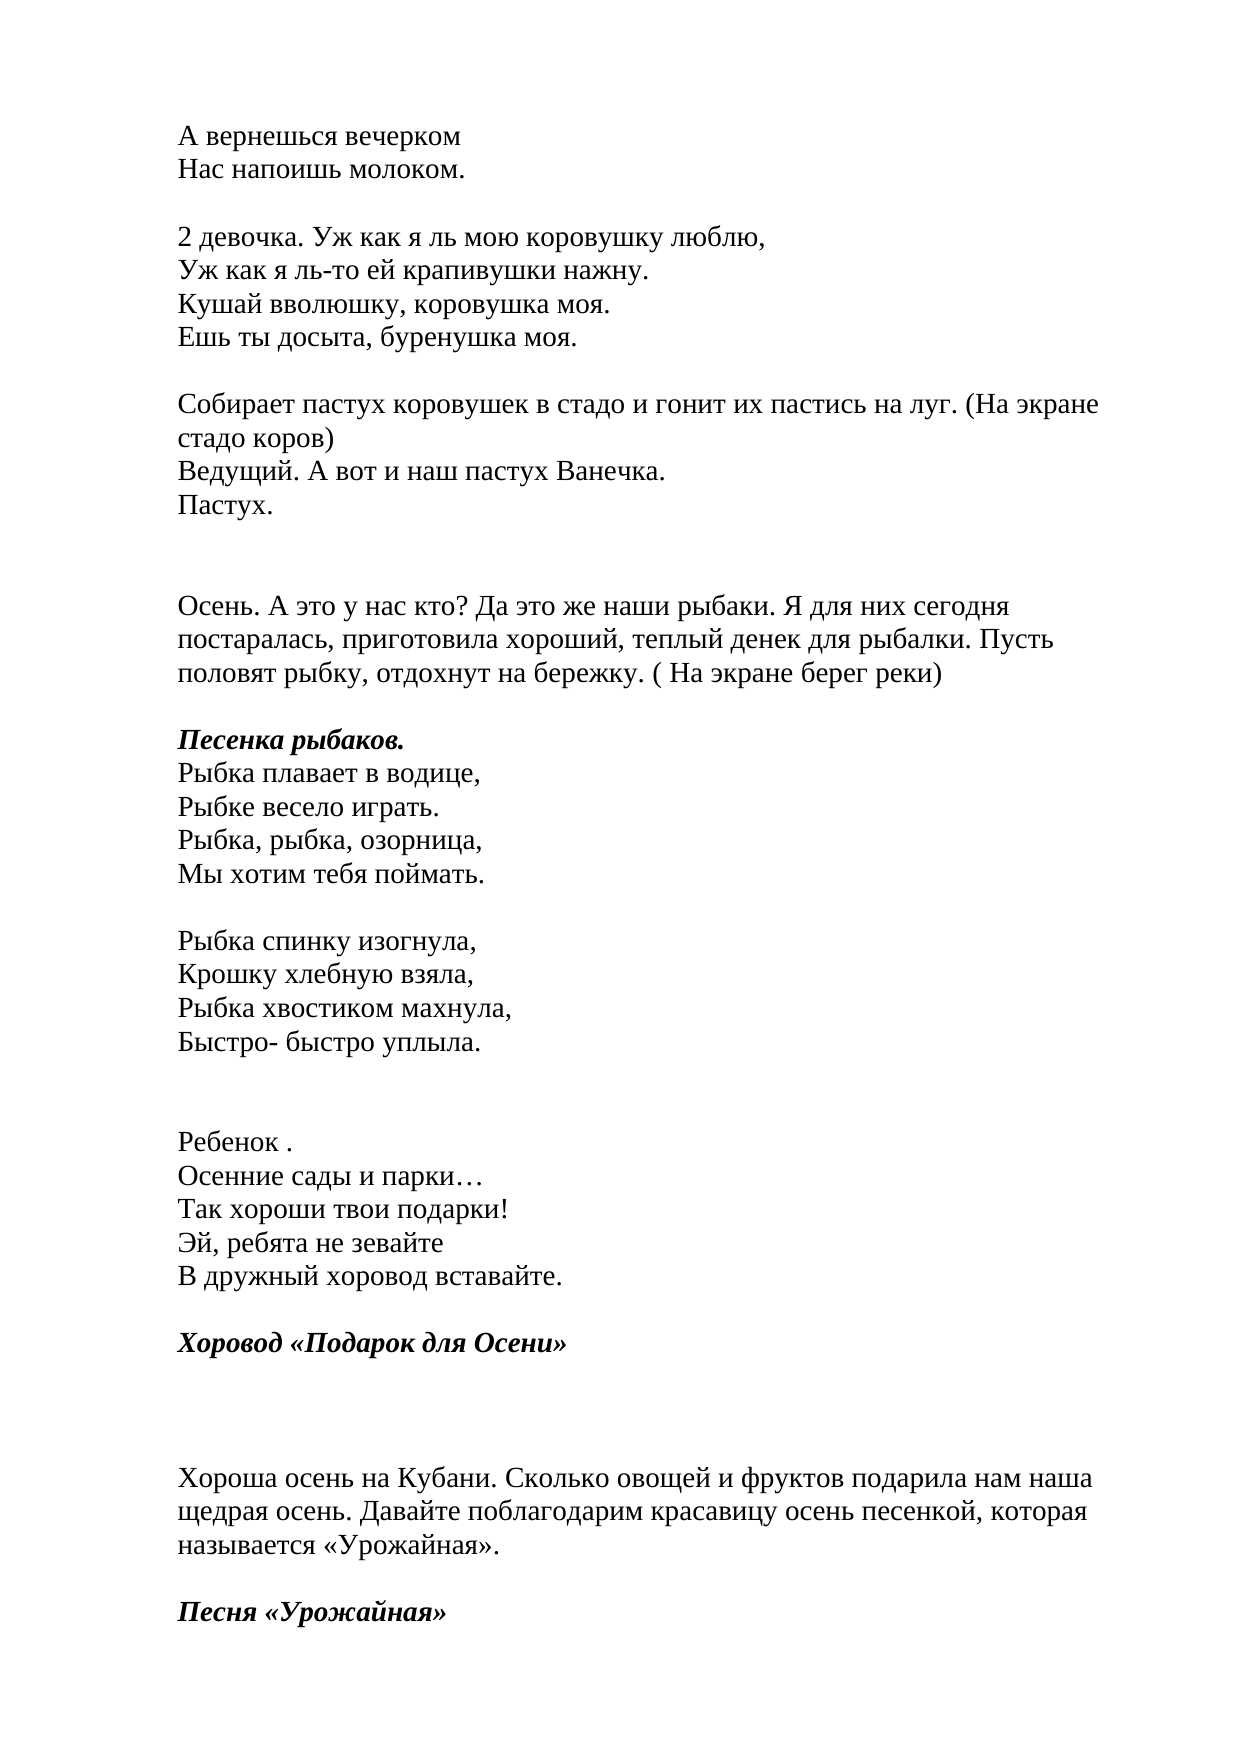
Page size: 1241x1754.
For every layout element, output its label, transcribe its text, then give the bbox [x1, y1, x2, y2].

text Ведущий. А вот и наш пастух Ванечка. [177, 453, 1152, 487]
text Уж как я ль-то ей крапивушки нажну. [177, 252, 1152, 286]
text Собирает пастух коровушек в стадо и гонит их пастись на луг. (На экране стадо коров) [177, 386, 1152, 453]
text Пастух. [177, 487, 1152, 521]
text Осенние сады и парки… [177, 1158, 1152, 1191]
text Мы хотим тебя поймать. [177, 856, 1152, 889]
text Рыбка плавает в водице, [177, 755, 1152, 789]
text Рыбка, рыбка, озорница, [177, 822, 1152, 856]
text Быстро- быстро уплыла. [177, 1024, 1152, 1057]
text Осень. А это у нас кто? Да это же наши рыбаки. Я для них сегодня постаралась, приготовила хороший, теплый денек для рыбалки. Пусть половят рыбку, отдохнут на бережку. ( На экране берег реки) [177, 588, 1152, 688]
text В дружный хоровод вставайте. [177, 1258, 1152, 1292]
text Ешь ты досыта, буренушка моя. [177, 319, 1152, 353]
text Рыбке весело играть. [177, 789, 1152, 822]
text Рыбка хвостиком махнула, [177, 990, 1152, 1024]
text Кушай вволюшку, коровушка моя. [177, 286, 1152, 319]
text Так хороши твои подарки! [177, 1191, 1152, 1225]
text Нас напоишь молоком. [177, 152, 1152, 185]
text А вернешься вечерком [177, 118, 1152, 152]
text 2 девочка. Уж как я ль мою коровушку люблю, [177, 219, 1152, 252]
text Хороша осень на Кубани. Сколько овощей и фруктов подарила нам наша щедрая осень. Давайте поблагодарим красавицу осень песенкой, которая называется «Урожайная». [177, 1460, 1152, 1560]
text Рыбка спинку изогнула, [177, 923, 1152, 957]
text Крошку хлебную взяла, [177, 957, 1152, 990]
text Хоровод «Подарок для Осени» [177, 1326, 1152, 1359]
text Песенка рыбаков. [177, 722, 1152, 755]
text Эй, ребята не зевайте [177, 1225, 1152, 1258]
text Песня «Урожайная» [177, 1594, 1152, 1627]
text Ребенок . [177, 1124, 1152, 1158]
